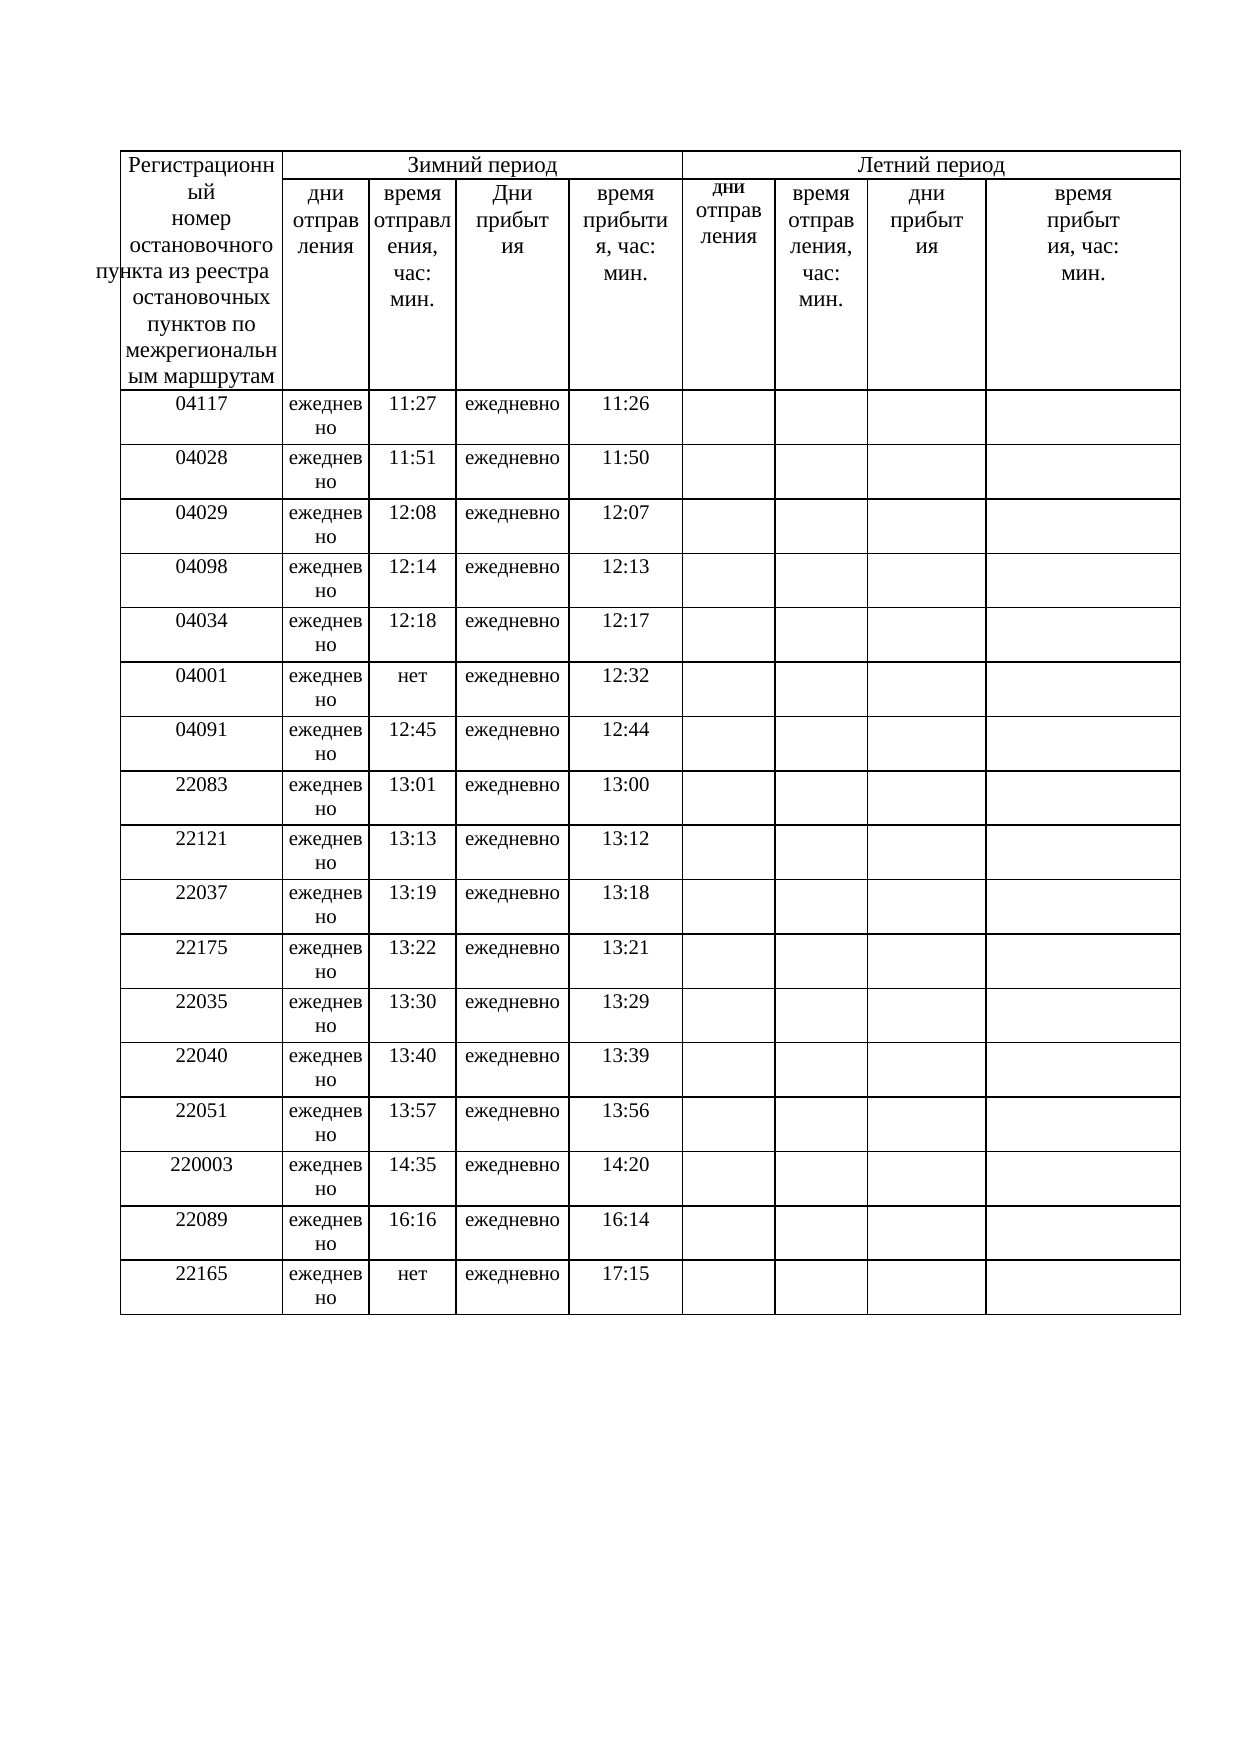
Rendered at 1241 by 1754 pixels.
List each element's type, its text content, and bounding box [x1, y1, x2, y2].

table_cell ежедневно [283, 989, 368, 1042]
table_cell ежедневно [283, 500, 368, 552]
table_cell ежедневно [283, 717, 368, 770]
table_cell 12:17 [570, 608, 682, 661]
table_cell [987, 1261, 1180, 1314]
table_cell 13:13 [370, 826, 455, 879]
table_cell 22089 [121, 1207, 282, 1259]
table_cell [776, 445, 867, 498]
table_cell [868, 1261, 985, 1314]
table_cell 22037 [121, 880, 282, 933]
table_cell 13:12 [570, 826, 682, 879]
table_cell [776, 500, 867, 552]
table_cell 11:51 [370, 445, 455, 498]
table_cell [987, 989, 1180, 1042]
table_cell ежедневно [283, 1043, 368, 1096]
table_cell ежедневно [457, 608, 568, 661]
table_cell 12:18 [370, 608, 455, 661]
table_cell дни отправ ления [283, 180, 368, 389]
table_cell ежедневно [457, 826, 568, 879]
table_cell [683, 880, 774, 933]
table_cell 12:32 [570, 663, 682, 716]
table_cell время отправл ения, час: мин. [370, 180, 455, 389]
table_cell [868, 880, 985, 933]
table_cell 13:56 [570, 1098, 682, 1151]
table_cell [776, 772, 867, 824]
table_cell [683, 663, 774, 716]
table_cell [683, 554, 774, 607]
table_cell [683, 391, 774, 444]
table_cell [987, 445, 1180, 498]
table_cell 12:44 [570, 717, 682, 770]
table_cell 14:35 [370, 1152, 455, 1205]
table_cell [868, 935, 985, 987]
table_cell ежедневно [457, 1043, 568, 1096]
table_cell [987, 1152, 1180, 1205]
table_cell ежедневно [457, 500, 568, 552]
table_cell [776, 717, 867, 770]
table_cell ежедневно [457, 772, 568, 824]
table_cell [868, 717, 985, 770]
table_cell [776, 1152, 867, 1205]
table_cell время прибыти я, час: мин. [570, 180, 682, 389]
table_cell [776, 989, 867, 1042]
table_cell 12:08 [370, 500, 455, 552]
table_cell 12:13 [570, 554, 682, 607]
table_cell ежедневно [283, 445, 368, 498]
table_cell 04028 [121, 445, 282, 498]
table_cell ежедневно [283, 826, 368, 879]
table_cell [776, 826, 867, 879]
table_cell ежедневно [283, 1098, 368, 1151]
table_cell [776, 1098, 867, 1151]
table_cell [683, 1098, 774, 1151]
table_cell [868, 445, 985, 498]
table_cell ежедневно [283, 1261, 368, 1314]
table_header Зимний период [283, 152, 682, 178]
table_cell [776, 608, 867, 661]
table_cell ежедневно [283, 880, 368, 933]
table_cell 11:26 [570, 391, 682, 444]
table_cell нет [370, 663, 455, 716]
table_cell 04001 [121, 663, 282, 716]
table_cell [987, 826, 1180, 879]
table_cell [868, 500, 985, 552]
table_cell 16:16 [370, 1207, 455, 1259]
table_cell [868, 772, 985, 824]
table_cell 13:40 [370, 1043, 455, 1096]
table_cell [776, 1207, 867, 1259]
table_cell ежедневно [457, 989, 568, 1042]
table_cell ежедневно [283, 608, 368, 661]
table_cell ежедневно [283, 391, 368, 444]
table_cell ежедневно [457, 391, 568, 444]
table_cell [868, 1098, 985, 1151]
table_cell [776, 1043, 867, 1096]
table_cell ежедневно [457, 717, 568, 770]
table_cell 04029 [121, 500, 282, 552]
table_cell [868, 554, 985, 607]
table_cell 16:14 [570, 1207, 682, 1259]
table_cell [868, 391, 985, 444]
table_cell 13:22 [370, 935, 455, 987]
table_cell 22165 [121, 1261, 282, 1314]
table_cell 11:27 [370, 391, 455, 444]
table_cell 13:30 [370, 989, 455, 1042]
table_cell [987, 935, 1180, 987]
table_cell время прибыт ия, час: мин. [987, 180, 1180, 389]
table_cell 220003 [121, 1152, 282, 1205]
table_cell [683, 445, 774, 498]
table_cell [987, 1098, 1180, 1151]
table_cell 12:14 [370, 554, 455, 607]
table_cell 13:21 [570, 935, 682, 987]
table_cell 22040 [121, 1043, 282, 1096]
table_cell ежедневно [457, 880, 568, 933]
table_cell 13:57 [370, 1098, 455, 1151]
table_cell 04117 [121, 391, 282, 444]
table_cell ежедневно [457, 1098, 568, 1151]
table_cell ежедневно [457, 554, 568, 607]
table_cell 12:07 [570, 500, 682, 552]
table_cell [868, 1207, 985, 1259]
table_cell [683, 608, 774, 661]
table_cell [776, 1261, 867, 1314]
table_cell [683, 717, 774, 770]
table_cell [776, 880, 867, 933]
table_cell [683, 500, 774, 552]
table_cell Дни прибыт ия [457, 180, 568, 389]
table_header Летний период [683, 152, 1180, 178]
table_cell [987, 1043, 1180, 1096]
table_cell [987, 554, 1180, 607]
table_cell ежедневно [283, 772, 368, 824]
table_cell 13:18 [570, 880, 682, 933]
table_cell 04034 [121, 608, 282, 661]
table_cell 22121 [121, 826, 282, 879]
table_cell ежедневно [283, 1152, 368, 1205]
table_cell [776, 391, 867, 444]
table_cell [683, 826, 774, 879]
table_cell ежедневно [457, 935, 568, 987]
table_cell [868, 826, 985, 879]
table_cell 13:39 [570, 1043, 682, 1096]
table_cell ежедневно [457, 663, 568, 716]
table_cell [776, 663, 867, 716]
table_cell [683, 1043, 774, 1096]
table_cell 22175 [121, 935, 282, 987]
table_cell 11:50 [570, 445, 682, 498]
table_cell 17:15 [570, 1261, 682, 1314]
table_cell 14:20 [570, 1152, 682, 1205]
table_cell [776, 554, 867, 607]
table_cell [987, 663, 1180, 716]
table_cell 13:01 [370, 772, 455, 824]
table_cell [987, 608, 1180, 661]
table_cell [868, 1043, 985, 1096]
table_cell ежедневно [283, 935, 368, 987]
table_cell ежедневно [283, 554, 368, 607]
table_cell время отправ ления, час: мин. [776, 180, 867, 389]
table_cell [987, 772, 1180, 824]
table_cell [683, 989, 774, 1042]
table_cell [776, 935, 867, 987]
table_cell [683, 1152, 774, 1205]
table_cell ежедневно [283, 1207, 368, 1259]
table_cell [987, 880, 1180, 933]
table_cell [987, 717, 1180, 770]
table_cell 13:19 [370, 880, 455, 933]
table_cell [683, 1261, 774, 1314]
table_cell 22083 [121, 772, 282, 824]
table_cell ежедневно [457, 1207, 568, 1259]
table_cell 22035 [121, 989, 282, 1042]
table_cell [868, 663, 985, 716]
table_cell [683, 935, 774, 987]
table_cell [868, 608, 985, 661]
table_cell ежедневно [283, 663, 368, 716]
table_cell [987, 391, 1180, 444]
table_header Регистрационный номер остановочного пункта из реестра остановочных пунктов по межрегиональным маршрутам регулярных перевозок [121, 152, 282, 389]
table_cell нет [370, 1261, 455, 1314]
table_cell 22051 [121, 1098, 282, 1151]
table_cell 04091 [121, 717, 282, 770]
table_cell [868, 1152, 985, 1205]
table_cell 13:00 [570, 772, 682, 824]
table_cell 04098 [121, 554, 282, 607]
table_cell ежедневно [457, 1261, 568, 1314]
table_cell [868, 989, 985, 1042]
table_cell [683, 1207, 774, 1259]
table_cell 12:45 [370, 717, 455, 770]
table_cell [987, 1207, 1180, 1259]
table_cell [987, 500, 1180, 552]
table_cell ежедневно [457, 445, 568, 498]
table_cell дни прибыт ия [868, 180, 985, 389]
table_cell 13:29 [570, 989, 682, 1042]
table_cell [683, 772, 774, 824]
table_cell ежедневно [457, 1152, 568, 1205]
table_cell ДНИ отправ ления [683, 180, 774, 389]
